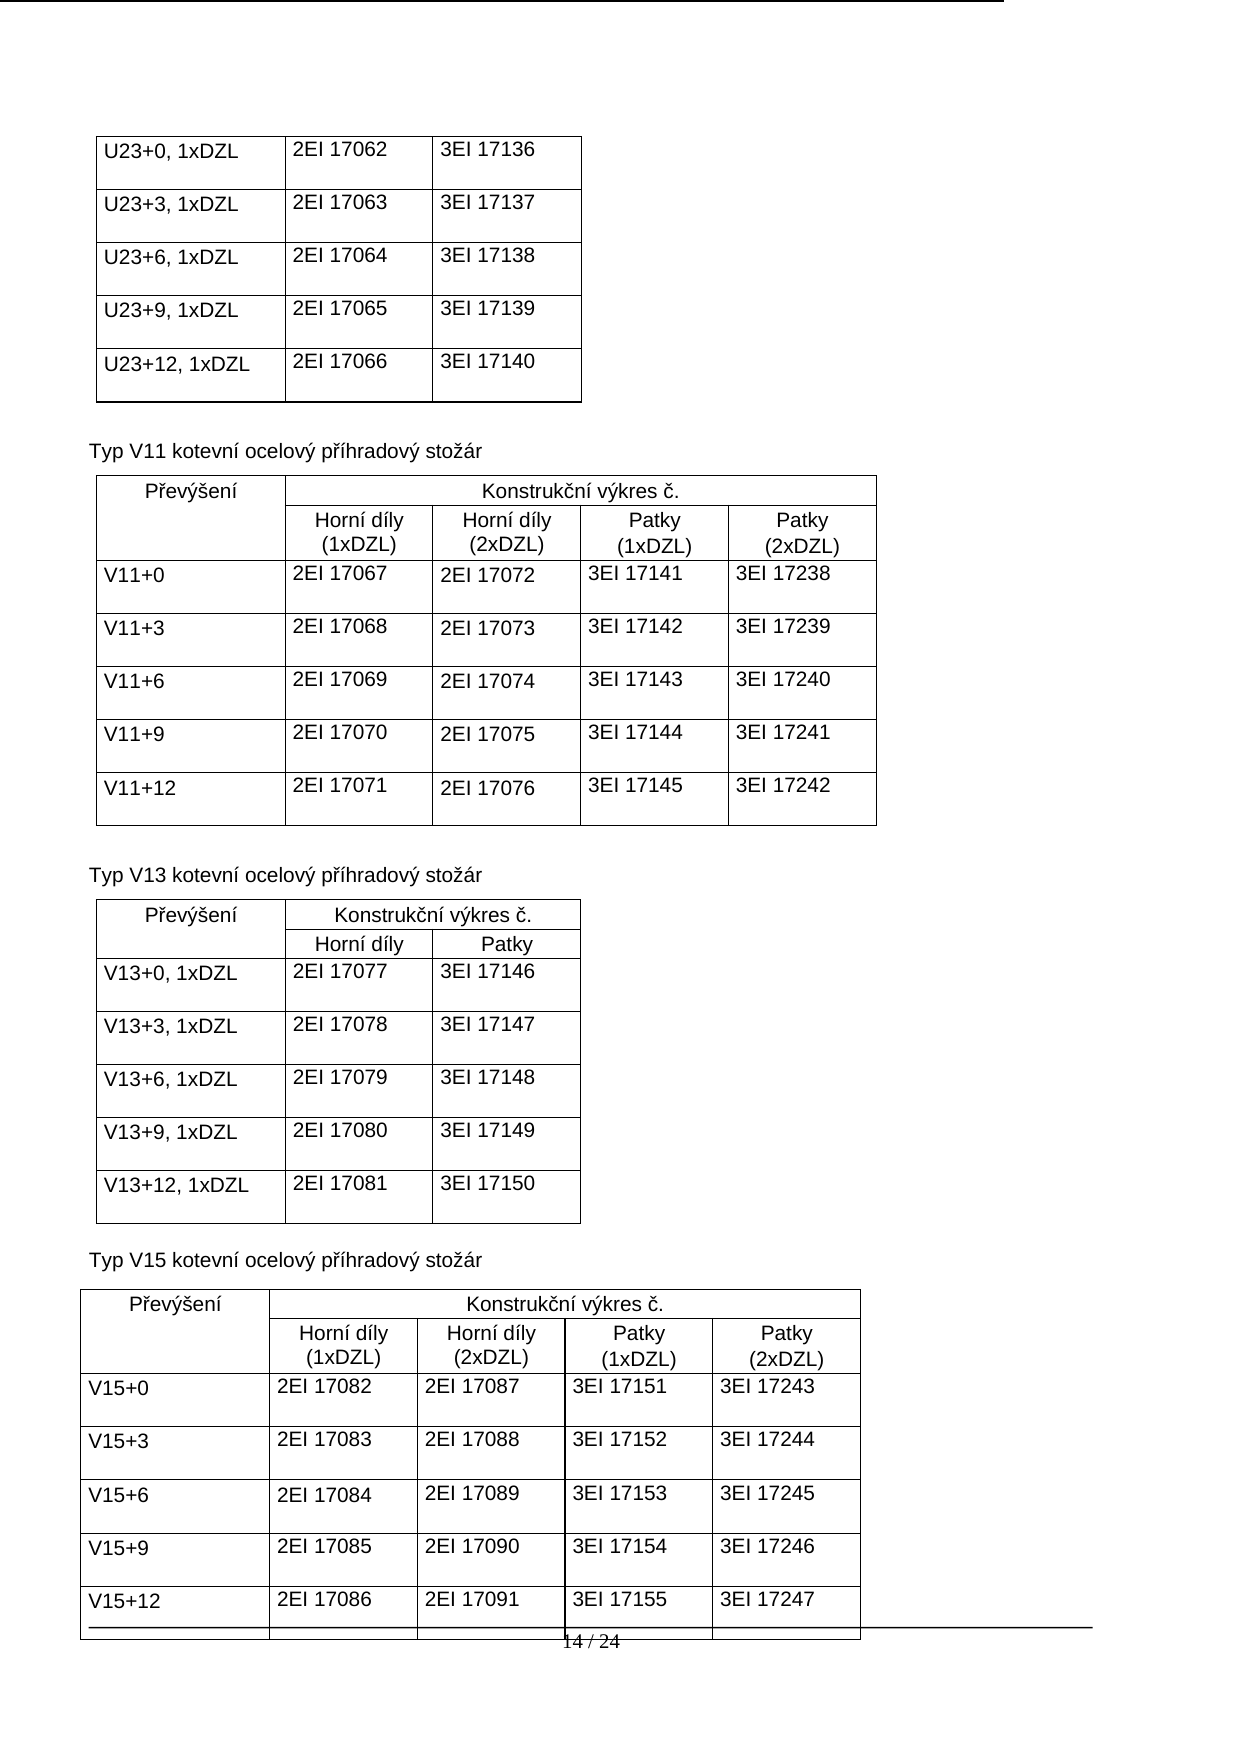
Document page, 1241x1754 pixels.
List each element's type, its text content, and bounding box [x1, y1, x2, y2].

table_cell 2EI 17084 [270, 1480, 417, 1532]
table_cell 3EI 17148 [433, 1065, 580, 1117]
table_cell U23+12, 1xDZL [97, 349, 285, 401]
text Typ V11 kotevní ocelový příhradový stožár [89, 439, 1092, 463]
table_cell 2EI 17071 [286, 773, 432, 825]
table_cell 2EI 17065 [286, 296, 432, 348]
table_cell V11+9 [97, 720, 285, 772]
table_cell 2EI 17067 [286, 561, 432, 613]
table_cell 3EI 17241 [729, 720, 876, 772]
table_cell Patky (2xDZL) [713, 1319, 860, 1373]
table_cell 2EI 17077 [286, 959, 432, 1011]
text Typ V13 kotevní ocelový příhradový stožár [89, 863, 1092, 887]
table_cell 3EI 17142 [581, 614, 728, 666]
table_cell 2EI 17078 [286, 1012, 432, 1064]
table_cell U23+3, 1xDZL [97, 190, 285, 242]
table_cell V13+9, 1xDZL [97, 1118, 285, 1170]
table_cell U23+0, 1xDZL [97, 137, 285, 189]
table_cell Horní díly (2xDZL) [418, 1319, 564, 1373]
table_cell 3EI 17151 [566, 1374, 712, 1426]
table_cell 3EI 17144 [581, 720, 728, 772]
table_cell 3EI 17152 [566, 1427, 712, 1479]
table_cell 3EI 17141 [581, 561, 728, 613]
table_cell 2EI 17066 [286, 349, 432, 401]
table_header Konstrukční výkres č. [270, 1290, 860, 1318]
table_cell Patky (2xDZL) [729, 506, 876, 560]
table_cell V13+12, 1xDZL [97, 1171, 285, 1223]
table_cell 2EI 17089 [418, 1480, 564, 1532]
table_cell 2EI 17091 [418, 1587, 564, 1639]
table_cell V15+9 [81, 1534, 269, 1586]
table_cell 3EI 17247 [713, 1587, 860, 1639]
table_cell 3EI 17239 [729, 614, 876, 666]
table_cell 2EI 17088 [418, 1427, 564, 1479]
table_cell 2EI 17086 [270, 1587, 417, 1639]
table_cell 2EI 17079 [286, 1065, 432, 1117]
table_cell 3EI 17243 [713, 1374, 860, 1426]
table_header Převýšení [97, 900, 285, 958]
table_cell 3EI 17145 [581, 773, 728, 825]
table_cell 3EI 17139 [433, 296, 581, 348]
table_cell 3EI 17153 [566, 1480, 712, 1532]
table_cell 2EI 17075 [433, 720, 580, 772]
table_cell Horní díly (1xDZL) [270, 1319, 417, 1373]
table_cell 2EI 17068 [286, 614, 432, 666]
table_cell U23+9, 1xDZL [97, 296, 285, 348]
table_header Převýšení [97, 476, 285, 560]
table_cell V15+6 [81, 1480, 269, 1532]
table_cell Horní díly (2xDZL) [433, 506, 580, 560]
table_cell V11+12 [97, 773, 285, 825]
table_cell Patky [433, 930, 580, 958]
table_cell 3EI 17244 [713, 1427, 860, 1479]
table_cell Horní díly [286, 930, 432, 958]
table_cell 2EI 17085 [270, 1534, 417, 1586]
table_cell 3EI 17238 [729, 561, 876, 613]
table_cell Patky (1xDZL) [566, 1319, 712, 1373]
table_cell 3EI 17136 [433, 137, 581, 189]
table_cell 3EI 17245 [713, 1480, 860, 1532]
table_cell V11+6 [97, 667, 285, 719]
table_cell 2EI 17087 [418, 1374, 564, 1426]
table_cell 3EI 17137 [433, 190, 581, 242]
table_cell 2EI 17073 [433, 614, 580, 666]
table_cell 2EI 17082 [270, 1374, 417, 1426]
table_cell 2EI 17090 [418, 1534, 564, 1586]
table_header Konstrukční výkres č. [286, 476, 876, 504]
table_cell 3EI 17149 [433, 1118, 580, 1170]
table_cell V15+12 [81, 1587, 269, 1639]
table_cell 2EI 17076 [433, 773, 580, 825]
table_cell 2EI 17081 [286, 1171, 432, 1223]
table_header Konstrukční výkres č. [286, 900, 580, 928]
table_cell 2EI 17072 [433, 561, 580, 613]
table_cell 3EI 17155 [566, 1587, 712, 1639]
table_cell 3EI 17246 [713, 1534, 860, 1586]
table_cell 3EI 17147 [433, 1012, 580, 1064]
table_cell U23+6, 1xDZL [97, 243, 285, 295]
table_cell 3EI 17242 [729, 773, 876, 825]
table_cell 2EI 17083 [270, 1427, 417, 1479]
table_header Převýšení [81, 1290, 269, 1373]
table_cell 2EI 17080 [286, 1118, 432, 1170]
table_cell 3EI 17143 [581, 667, 728, 719]
table_cell 3EI 17240 [729, 667, 876, 719]
table_cell Horní díly (1xDZL) [286, 506, 432, 560]
table_cell 2EI 17070 [286, 720, 432, 772]
table_cell V15+0 [81, 1374, 269, 1426]
table_cell V11+0 [97, 561, 285, 613]
table_cell 3EI 17154 [566, 1534, 712, 1586]
table_cell V15+3 [81, 1427, 269, 1479]
table_cell 3EI 17150 [433, 1171, 580, 1223]
table_cell Patky (1xDZL) [581, 506, 728, 560]
table_cell 3EI 17138 [433, 243, 581, 295]
table_cell 2EI 17062 [286, 137, 432, 189]
table_cell 2EI 17063 [286, 190, 432, 242]
table_cell V11+3 [97, 614, 285, 666]
table_cell 2EI 17069 [286, 667, 432, 719]
table_cell 2EI 17074 [433, 667, 580, 719]
text Typ V15 kotevní ocelový příhradový stožár [89, 1248, 1092, 1272]
table_cell 3EI 17140 [433, 349, 581, 401]
table_cell 2EI 17064 [286, 243, 432, 295]
table_cell 3EI 17146 [433, 959, 580, 1011]
table_cell V13+6, 1xDZL [97, 1065, 285, 1117]
table_cell V13+0, 1xDZL [97, 959, 285, 1011]
table_cell V13+3, 1xDZL [97, 1012, 285, 1064]
